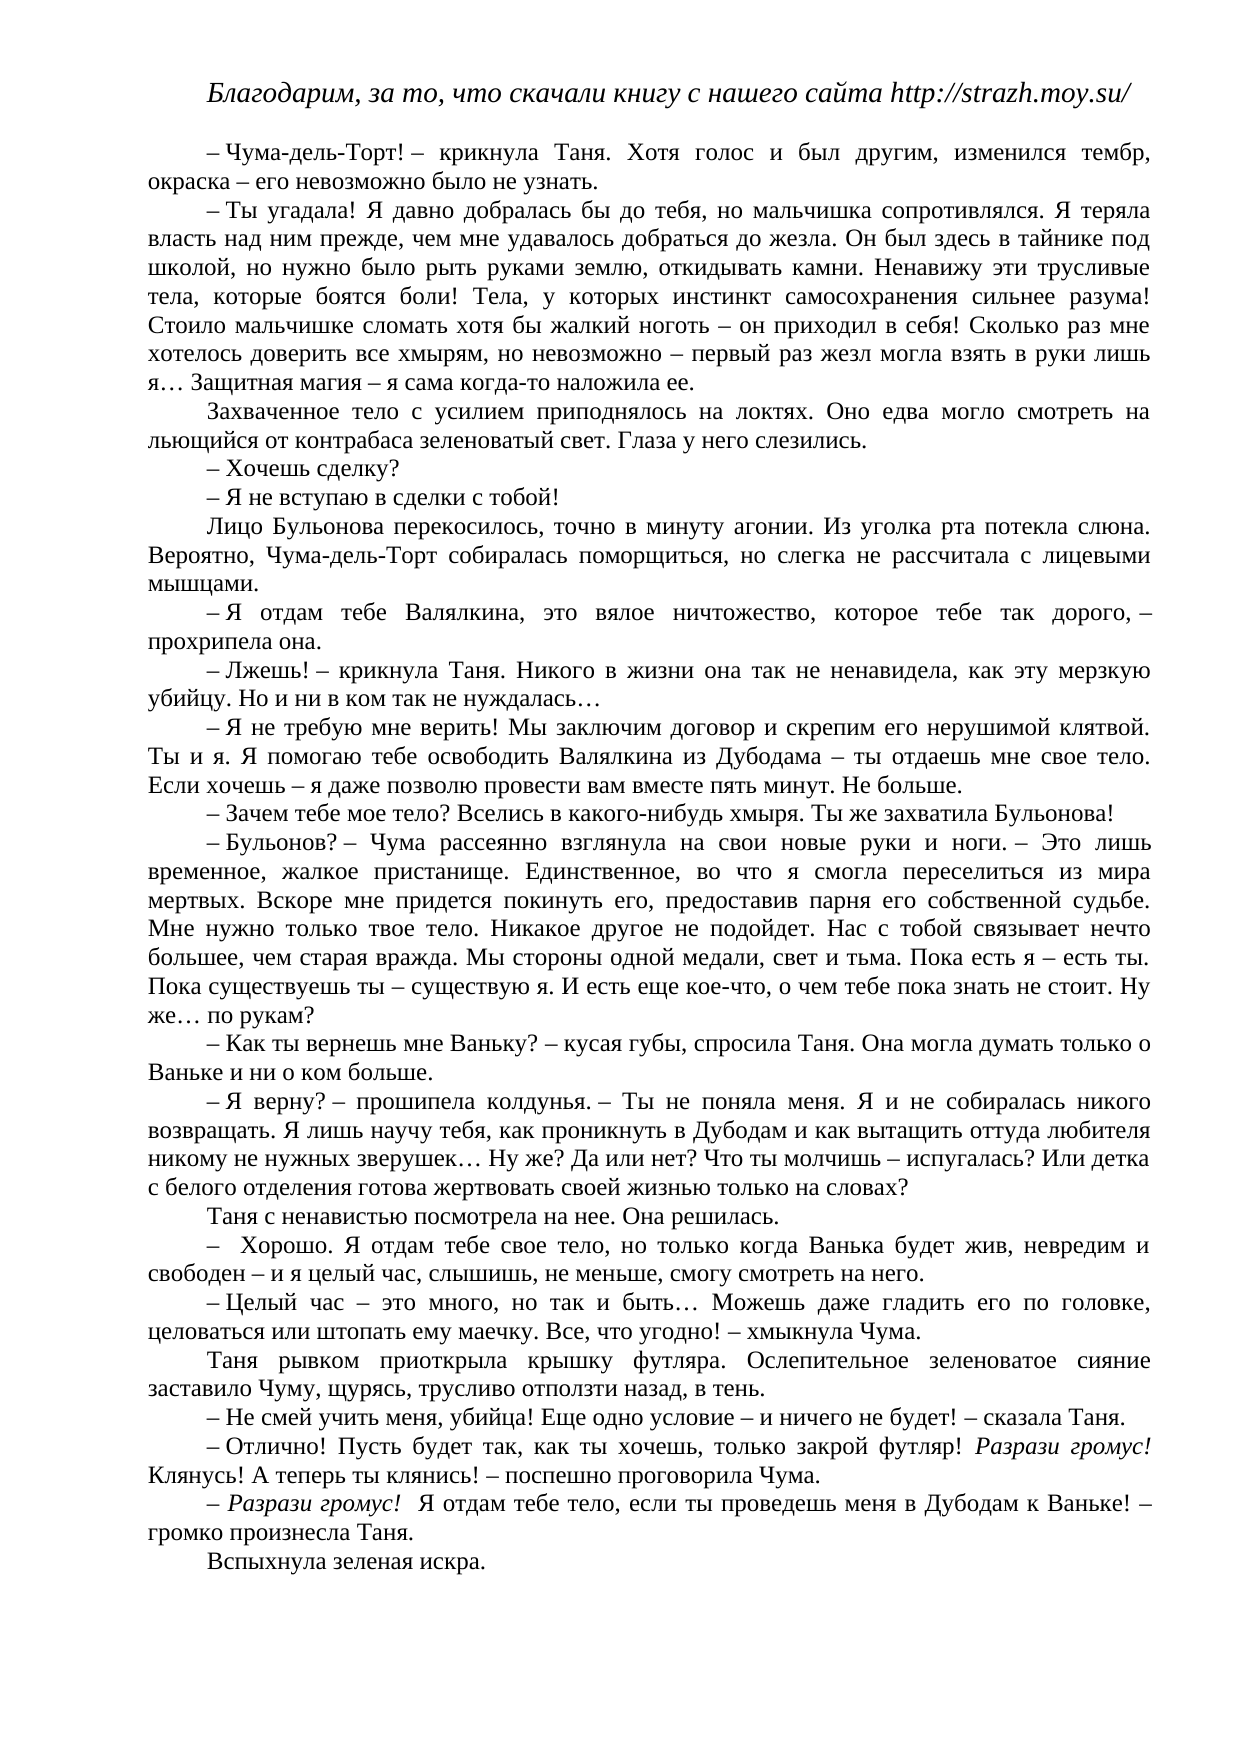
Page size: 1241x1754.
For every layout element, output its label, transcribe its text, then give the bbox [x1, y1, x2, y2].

text – Зачем тебе мое тело? Вселись в какого-нибудь хмыря. Ты же захватила Бульонова! [148, 798, 1152, 827]
text – Лжешь! – крикнула Таня. Никого в жизни она так не ненавидела, как эту мерзкую убийцу. Но и ни в ком так не нуждалась… [148, 655, 1152, 712]
text – Хорошо. Я отдам тебе свое тело, но только когда Ванька будет жив, невредим и свободен – и я целый час, слышишь, не меньше, смогу смотреть на него. [148, 1230, 1152, 1287]
text – Я отдам тебе Валялкина, это вялое ничтожество, которое тебе так дорого, – прохрипела она. [148, 597, 1152, 655]
text – Ты угадала! Я давно добралась бы до тебя, но мальчишка сопротивлялся. Я теряла власть над ним прежде, чем мне удавалось добраться до жезла. Он был здесь в тайнике под школой, но нужно было рыть руками землю, откидывать камни. Ненавижу эти трусливые тела, которые боятся боли! Тела, у которых инстинкт самосохранения сильнее разума! Стоило мальчишке сломать хотя бы жалкий ноготь – он приходил в себя! Сколько раз мне хотелось доверить все хмырям, но невозможно – первый раз жезл могла взять в руки лишь я… Защитная магия – я сама когда-то наложила ее. [148, 195, 1152, 396]
text Захваченное тело с усилием приподнялось на локтях. Оно едва могло смотреть на льющийся от контрабаса зеленоватый свет. Глаза у него слезились. [148, 396, 1152, 453]
text – Разрази громус! Я отдам тебе тело, если ты проведешь меня в Дубодам к Ваньке! – громко произнесла Таня. [148, 1488, 1152, 1546]
text Таня рывком приоткрыла крышку футляра. Ослепительное зеленоватое сияние заставило Чуму, щурясь, трусливо отползти назад, в тень. [148, 1345, 1152, 1402]
text – Как ты вернешь мне Ваньку? – кусая губы, спросила Таня. Она могла думать только о Ваньке и ни о ком больше. [148, 1028, 1152, 1086]
text Таня с ненавистью посмотрела на нее. Она решилась. [148, 1201, 1152, 1230]
text – Не смей учить меня, убийца! Еще одно условие – и ничего не будет! – сказала Таня. [148, 1402, 1152, 1431]
text – Чума-дель-Торт! – крикнула Таня. Хотя голос и был другим, изменился тембр, окраска – его невозможно было не узнать. [148, 137, 1152, 195]
text Лицо Бульонова перекосилось, точно в минуту агонии. Из уголка рта потекла слюна. Вероятно, Чума-дель-Торт собиралась поморщиться, но слегка не рассчитала с лицевыми мышцами. [148, 511, 1152, 597]
text – Бульонов? – Чума рассеянно взглянула на свои новые руки и ноги. – Это лишь временное, жалкое пристанище. Единственное, во что я смогла переселиться из мира мертвых. Вскоре мне придется покинуть его, предоставив парня его собственной судьбе. Мне нужно только твое тело. Никакое другое не подойдет. Нас с тобой связывает нечто большее, чем старая вражда. Мы стороны одной медали, свет и тьма. Пока есть я – есть ты. Пока существуешь ты – существую я. И есть еще кое-что, о чем тебе пока знать не стоит. Ну же… по рукам? [148, 827, 1152, 1028]
text Вспыхнула зеленая искра. [148, 1546, 1152, 1575]
text – Целый час – это много, но так и быть… Можешь даже гладить его по головке, целоваться или штопать ему маечку. Все, что угодно! – хмыкнула Чума. [148, 1287, 1152, 1345]
text – Я не вступаю в сделки с тобой! [148, 482, 1152, 511]
text – Отлично! Пусть будет так, как ты хочешь, только закрой футляр! Разрази громус! Клянусь! А теперь ты клянись! – поспешно проговорила Чума. [148, 1431, 1152, 1488]
text – Хочешь сделку? [148, 453, 1152, 482]
text – Я не требую мне верить! Мы заключим договор и скрепим его нерушимой клятвой. Ты и я. Я помогаю тебе освободить Валялкина из Дубодама – ты отдаешь мне свое тело. Если хочешь – я даже позволю провести вам вместе пять минут. Не больше. [148, 712, 1152, 798]
text – Я верну? – прошипела колдунья. – Ты не поняла меня. Я и не собиралась никого возвращать. Я лишь научу тебя, как проникнуть в Дубодам и как вытащить оттуда любителя никому не нужных зверушек… Ну же? Да или нет? Что ты молчишь – испугалась? Или детка с белого отделения готова жертвовать своей жизнью только на словах? [148, 1086, 1152, 1201]
